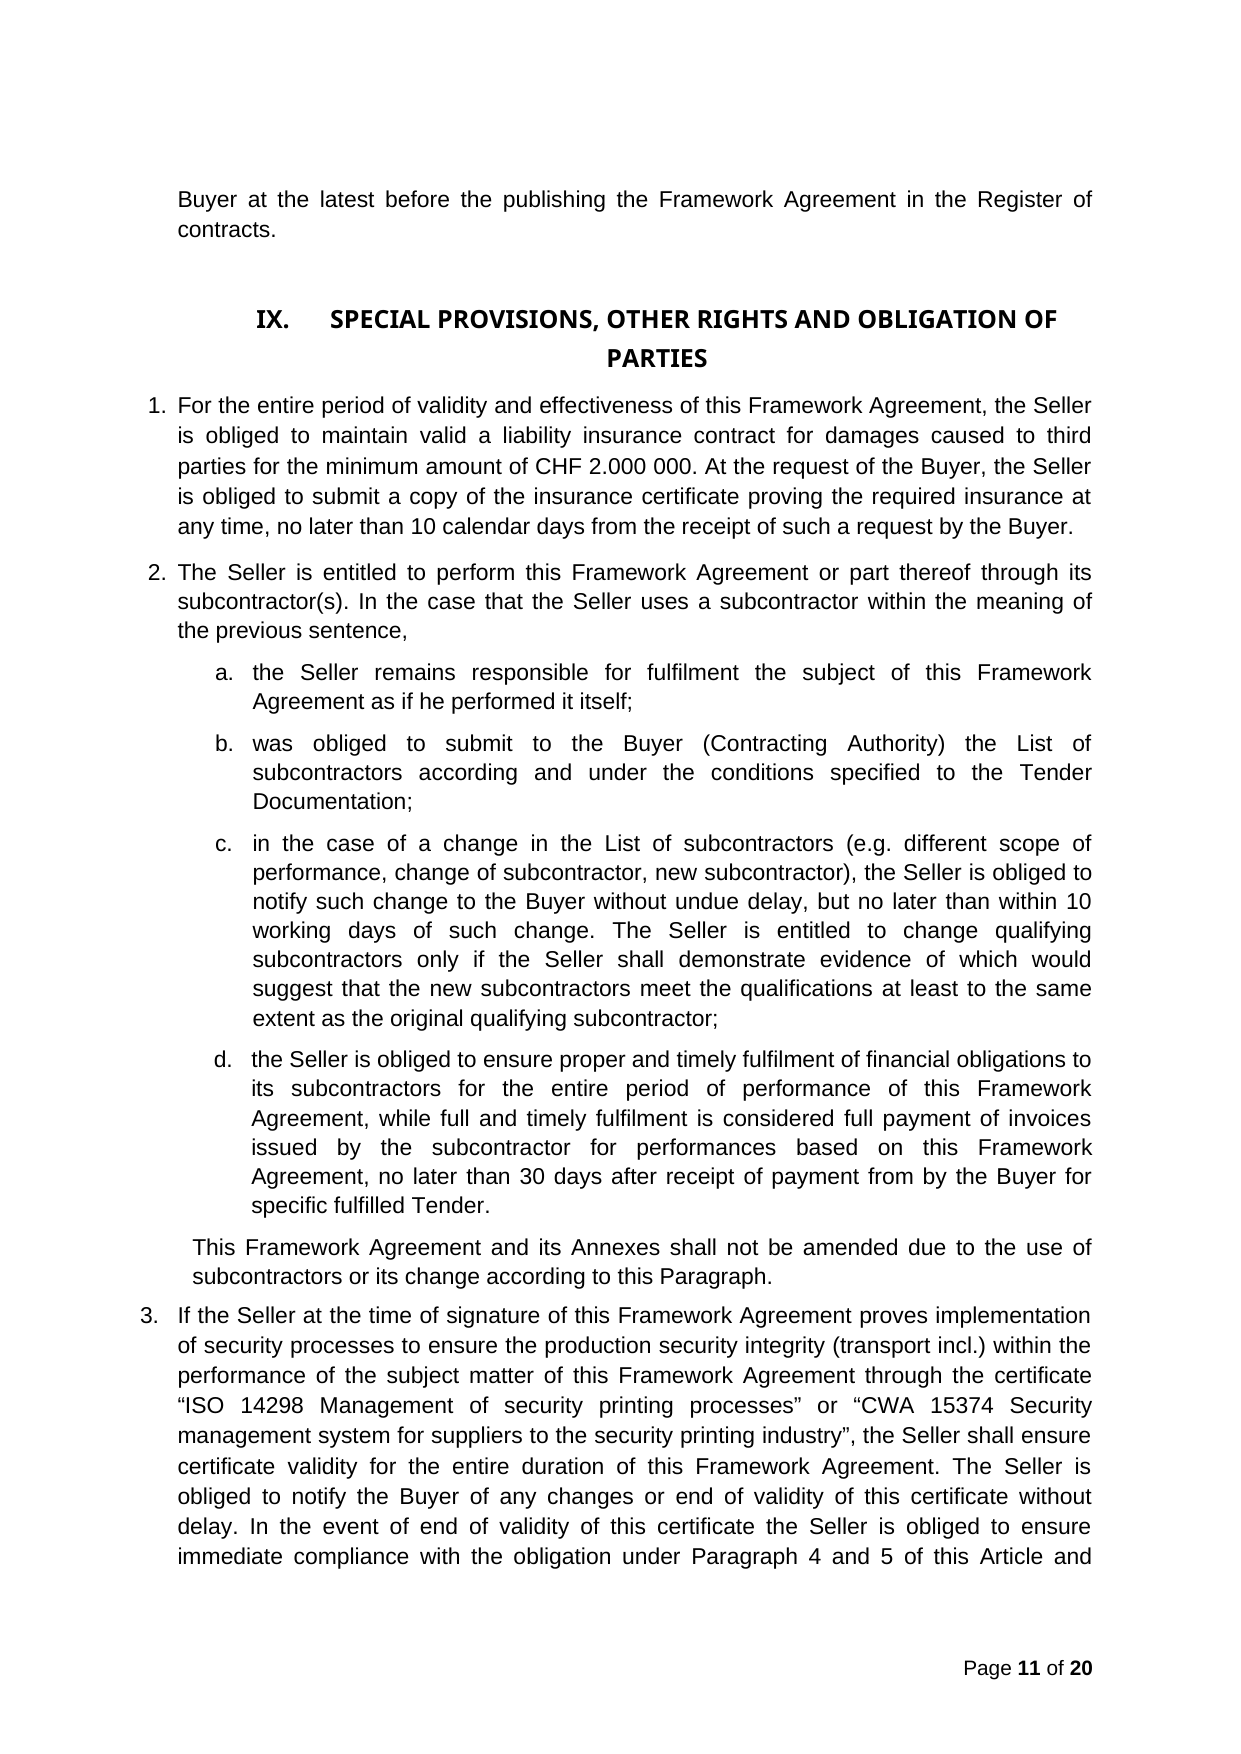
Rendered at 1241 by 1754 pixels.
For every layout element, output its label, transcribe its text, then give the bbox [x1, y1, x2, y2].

list in the case of a change in the List of subcontractors (e.g. different scope of performance, change of subcontractor, new subcontractor), the Seller is obliged to notify such change to the Buyer without undue delay, but no later than within 10 working days of such change. The Seller is entitled to change qualifying subcontractors only if the Seller shall demonstrate evidence of which would suggest that the new subcontractors meet the qualifications at least to the same extent as the original qualifying subcontractor; [215, 827, 1093, 1031]
list The Seller is entitled to perform this Framework Agreement or part thereof through its subcontractor(s). In the case that the Seller uses a subcontractor within the meaning of the previous sentence, [148, 556, 1093, 643]
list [133, 186, 1093, 242]
text IX. SPECIAL PROVISIONS, OTHER RIGHTS AND OBLIGATION OF PARTIES [221, 301, 1093, 375]
list the Seller remains responsible for fulfilment the subject of this Framework Agreement as if he performed it itself; [215, 656, 1093, 714]
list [140, 1302, 1093, 1570]
text This Framework Agreement and its Annexes shall not be amended due to the use of subcontractors or its change according to this Paragraph. [192, 1231, 1093, 1289]
list the Seller is obliged to ensure proper and timely fulfilment of financial obligations to its subcontractors for the entire period of performance of this Framework Agreement, while full and timely fulfilment is considered full payment of invoices issued by the subcontractor for performances based on this Framework Agreement, no later than 30 days after receipt of payment from by the Buyer for specific fulfilled Tender. [213, 1043, 1093, 1218]
list For the entire period of validity and effectiveness of this Framework Agreement, the Seller is obliged to maintain valid a liability insurance contract for damages caused to third parties for the minimum amount of CHF 2.000 000. At the request of the Buyer, the Seller is obliged to submit a copy of the insurance certificate proving the required insurance at any time, no later than 10 calendar days from the receipt of such a request by the Buyer. [148, 392, 1093, 539]
list was obliged to submit to the Buyer (Contracting Authority) the List of subcontractors according and under the conditions specified to the Tender Documentation; [215, 727, 1093, 814]
